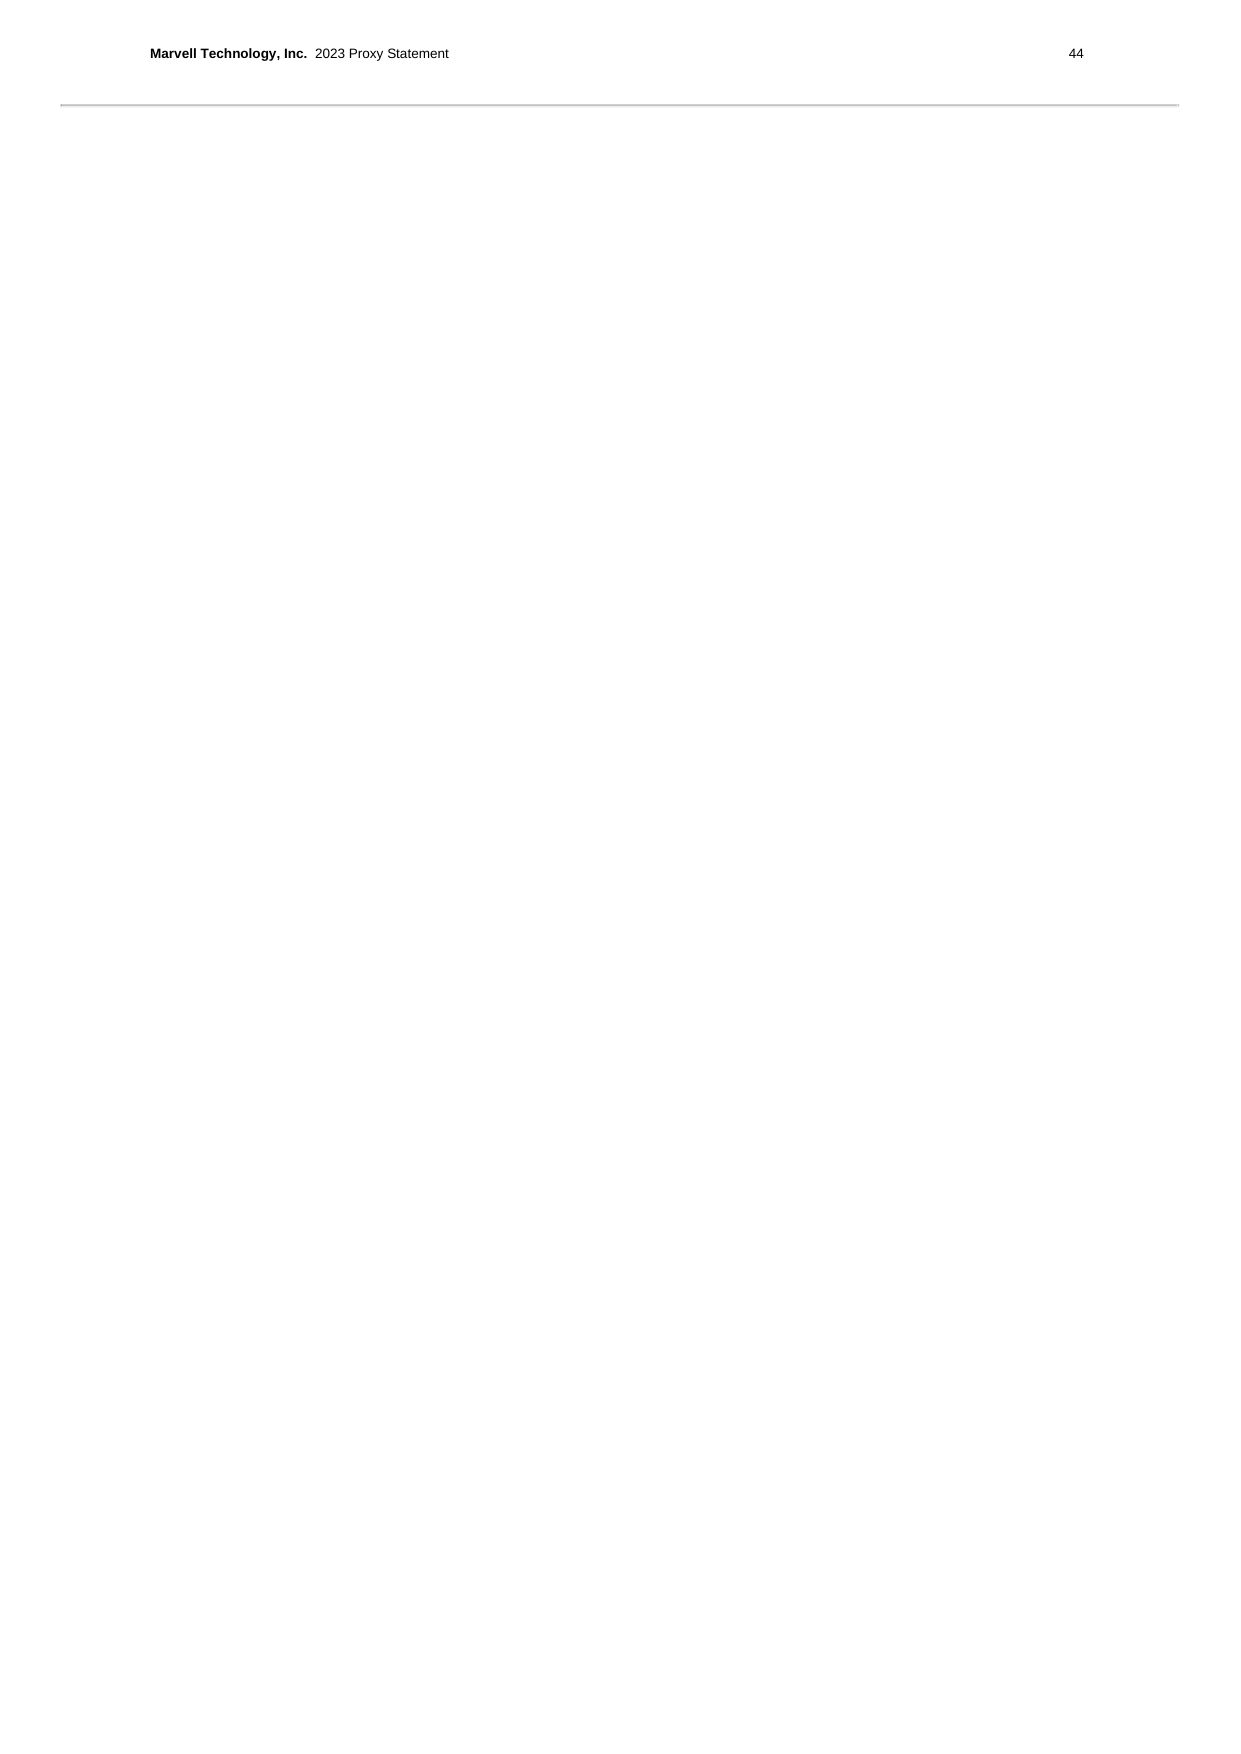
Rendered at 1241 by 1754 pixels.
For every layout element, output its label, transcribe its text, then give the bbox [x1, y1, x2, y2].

text ​Marvell Technology, Inc. 2023 Proxy Statement ​ ​ 44​ [150, 38, 1090, 63]
picture [58, 102, 1180, 109]
